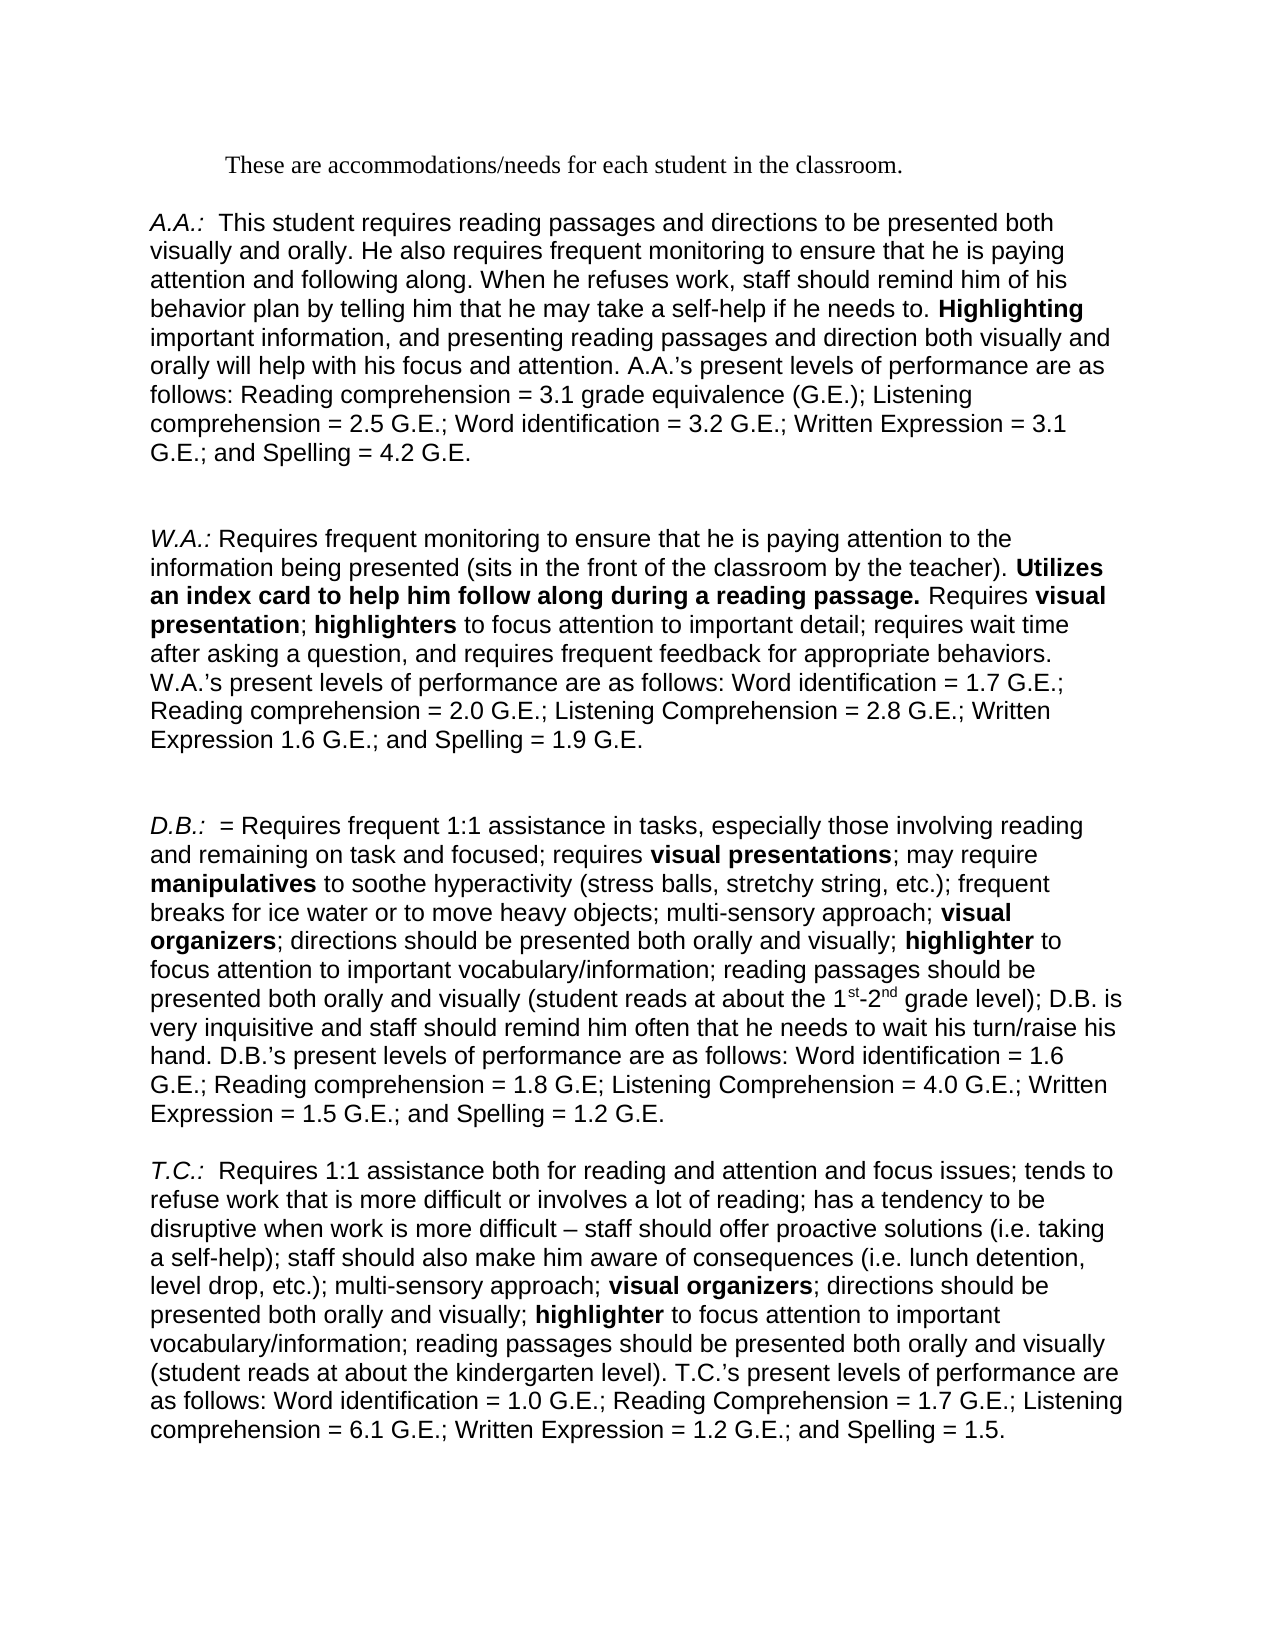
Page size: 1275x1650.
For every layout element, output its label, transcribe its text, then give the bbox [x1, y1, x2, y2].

text A.A.: This student requires reading passages and directions to be presented both visually and orally. He also requires frequent monitoring to ensure that he is paying attention and following along. When he refuses work, staff should remind him of his behavior plan by telling him that he may take a self-help if he needs to. Highlighting important information, and presenting reading passages and direction both visually and orally will help with his focus and attention. A.A.’s present levels of performance are as follows: Reading comprehension = 3.1 grade equivalence (G.E.); Listening comprehension = 2.5 G.E.; Word identification = 3.2 G.E.; Written Expression = 3.1 G.E.; and Spelling = 4.2 G.E. [150, 207, 1125, 466]
text D.B.: = Requires frequent 1:1 assistance in tasks, especially those involving reading and remaining on task and focused; requires visual presentations; may require manipulatives to soothe hyperactivity (stress balls, stretchy string, etc.); frequent breaks for ice water or to move heavy objects; multi-sensory approach; visual organizers; directions should be presented both orally and visually; highlighter to focus attention to important vocabulary/information; reading passages should be presented both orally and visually (student reads at about the 1st-2nd grade level); D.B. is very inquisitive and staff should remind him often that he needs to wait his turn/raise his hand. D.B.’s present levels of performance are as follows: Word identification = 1.6 G.E.; Reading comprehension = 1.8 G.E; Listening Comprehension = 4.0 G.E.; Written Expression = 1.5 G.E.; and Spelling = 1.2 G.E. [150, 811, 1125, 1127]
text W.A.: Requires frequent monitoring to ensure that he is paying attention to the information being presented (sits in the front of the classroom by the teacher). Utilizes an index card to help him follow along during a reading passage. Requires visual presentation; highlighters to focus attention to important detail; requires wait time after asking a question, and requires frequent feedback for appropriate behaviors. W.A.’s present levels of performance are as follows: Word identification = 1.7 G.E.; Reading comprehension = 2.0 G.E.; Listening Comprehension = 2.8 G.E.; Written Expression 1.6 G.E.; and Spelling = 1.9 G.E. [150, 524, 1125, 754]
text These are accommodations/needs for each student in the classroom. [150, 150, 1125, 179]
text T.C.: Requires 1:1 assistance both for reading and attention and focus issues; tends to refuse work that is more difficult or involves a lot of reading; has a tendency to be disruptive when work is more difficult – staff should offer proactive solutions (i.e. taking a self-help); staff should also make him aware of consequences (i.e. lunch detention, level drop, etc.); multi-sensory approach; visual organizers; directions should be presented both orally and visually; highlighter to focus attention to important vocabulary/information; reading passages should be presented both orally and visually (student reads at about the kindergarten level). T.C.’s present levels of performance are as follows: Word identification = 1.0 G.E.; Reading Comprehension = 1.7 G.E.; Listening comprehension = 6.1 G.E.; Written Expression = 1.2 G.E.; and Spelling = 1.5. [150, 1156, 1125, 1444]
